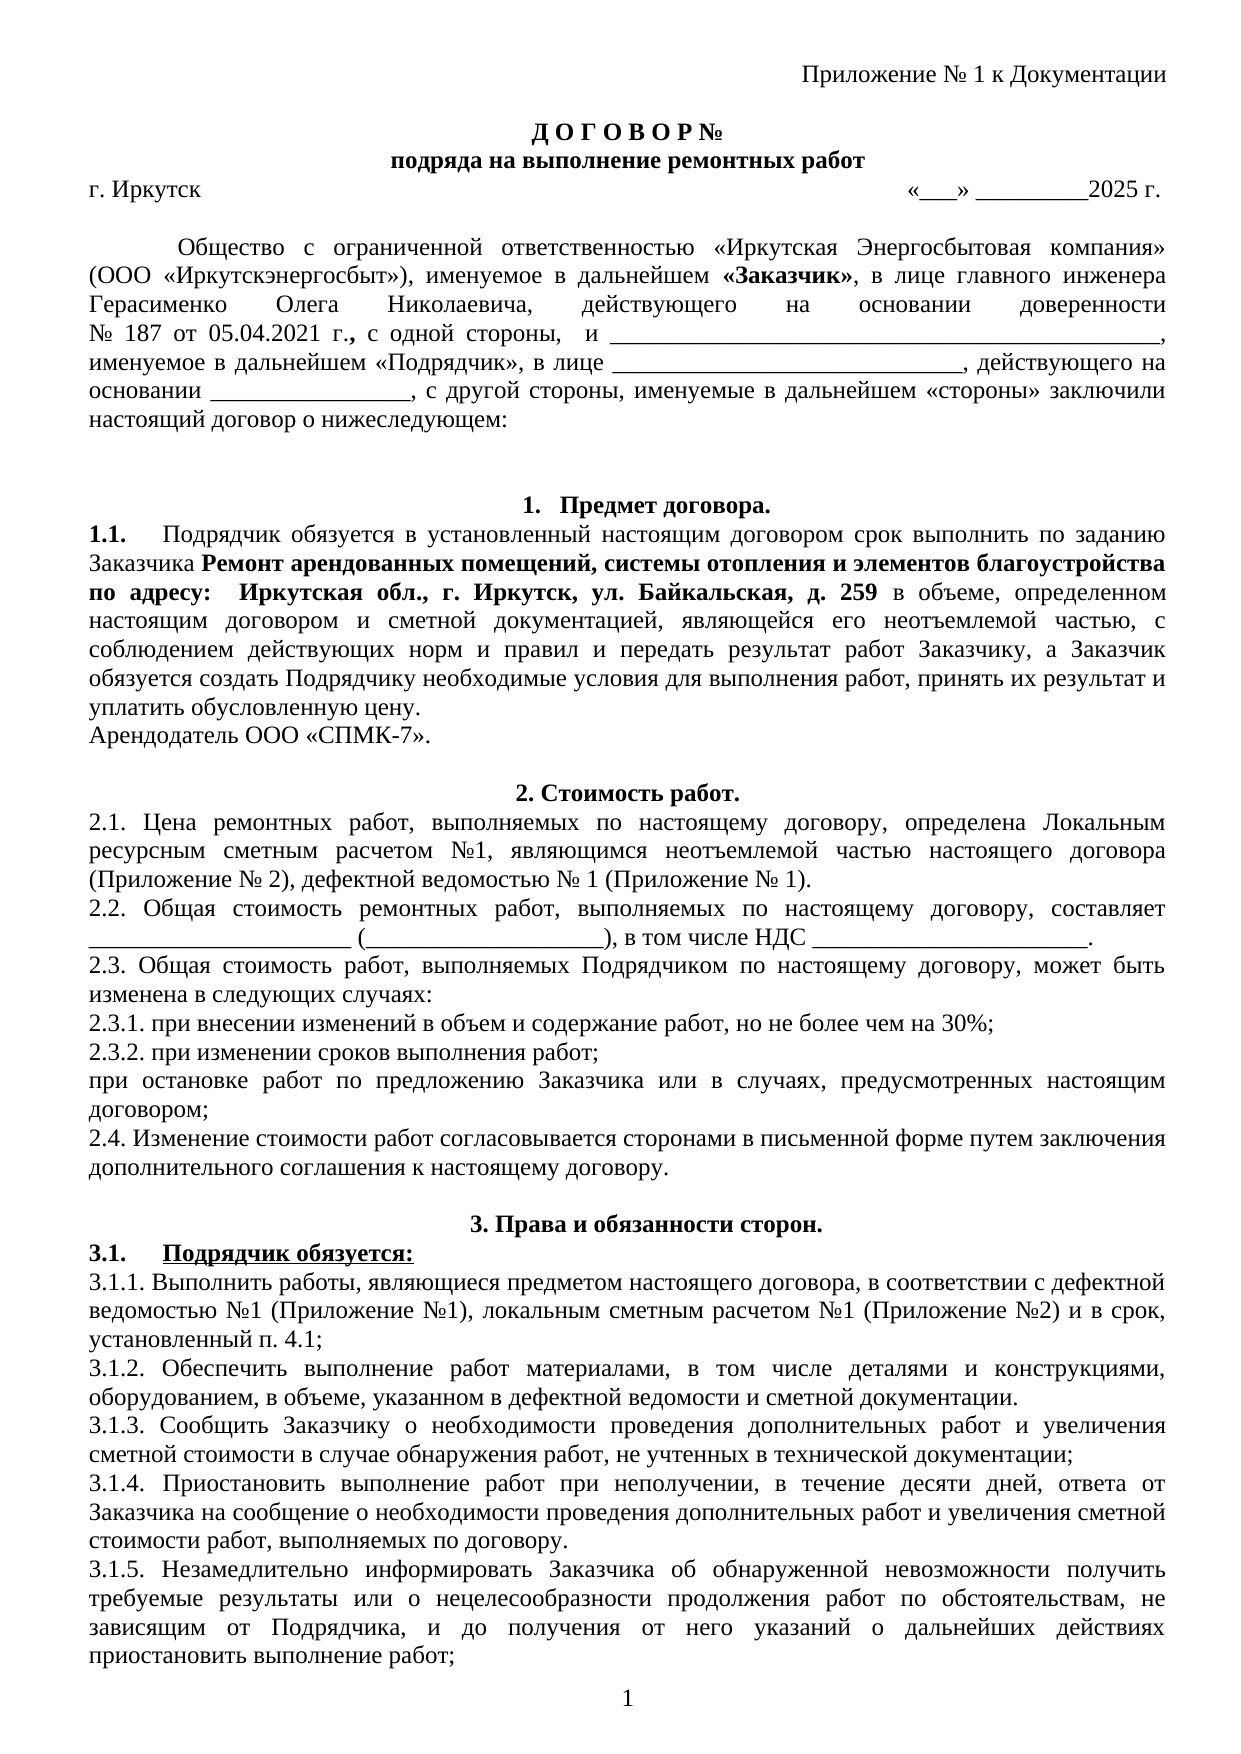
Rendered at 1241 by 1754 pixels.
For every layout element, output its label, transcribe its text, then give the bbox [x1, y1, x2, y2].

text 2.3. Общая стоимость работ, выполняемых Подрядчиком по настоящему договору, может быть изменена в следующих случаях: [89, 950, 1167, 1008]
text 2. Стоимость работ. [89, 778, 1167, 807]
text при остановке работ по предложению Заказчика или в случаях, предусмотренных настоящим договором; [89, 1065, 1167, 1123]
text 3.1.4. Приостановить выполнение работ при неполучении, в течение десяти дней, ответа от Заказчика на сообщение о необходимости проведения дополнительных работ и увеличения сметной стоимости работ, выполняемых по договору. [89, 1468, 1167, 1554]
text 2.2. Общая стоимость ремонтных работ, выполняемых по настоящему договору, составляет _____________________ (___________________), в том числе НДС ______________________. [89, 893, 1167, 950]
text Арендодатель ООО «СПМК-7». [89, 720, 1167, 749]
text 3.1.5. Незамедлительно информировать Заказчика об обнаруженной невозможности получить требуемые результаты или о нецелесообразности продолжения работ по обстоятельствам, не зависящим от Подрядчика, и до получения от него указаний о дальнейших действиях приостановить выполнение работ; [89, 1554, 1167, 1669]
text 3.1.3. Сообщить Заказчику о необходимости проведения дополнительных работ и увеличения сметной стоимости в случае обнаружения работ, не учтенных в технической документации; [89, 1410, 1167, 1468]
text 2.1. Цена ремонтных работ, выполняемых по настоящему договору, определена Локальным ресурсным сметным расчетом №1, являющимся неотъемлемой частью настоящего договора (Приложение № 2), дефектной ведомостью № 1 (Приложение № 1). [89, 807, 1167, 893]
text 3.1.2. Обеспечить выполнение работ материалами, в том числе деталями и конструкциями, оборудованием, в объеме, указанном в дефектной ведомости и сметной документации. [89, 1353, 1167, 1410]
text 2.3.2. при изменении сроков выполнения работ; [89, 1037, 1167, 1065]
text 3. Права и обязанности сторон. [126, 1209, 1167, 1238]
text Общество с ограниченной ответственностью «Иркутская Энергосбытовая компания» (ООО «Иркутскэнергосбыт»), именуемое в дальнейшем «Заказчик», в лице главного инженера Герасименко Олега Николаевича, действующего на основании доверенности № 187 от 05.04.2021 г., с одной стороны, и ____________________________________________, именуемое в дальнейшем «Подрядчик», в лице ____________________________, действующего на основании ________________, с другой стороны, именуемые в дальнейшем «стороны» заключили настоящий договор о нижеследующем: [89, 232, 1167, 433]
list Подрядчик обязуется в установленный настоящим договором срок выполнить по заданию Заказчика Ремонт арендованных помещений, системы отопления и элементов благоустройства по адресу: Иркутская обл., г. Иркутск, ул. Байкальская, д. 259 в объеме, определенном настоящим договором и сметной документацией, являющейся его неотъемлемой частью, с соблюдением действующих норм и правил и передать результат работ Заказчику, а Заказчик обязуется создать Подрядчику необходимые условия для выполнения работ, принять их результат и уплатить обусловленную цену. [89, 519, 1167, 720]
list Подрядчик обязуется: [89, 1238, 1167, 1267]
text Приложение № 1 к Документации [89, 59, 1167, 88]
list Предмет договора. [126, 490, 1167, 519]
text Д О Г О В О Р № [89, 117, 1167, 145]
text г. Иркутск «___» _________2025 г. [89, 174, 1167, 203]
text 2.4. Изменение стоимости работ согласовывается сторонами в письменной форме путем заключения дополнительного соглашения к настоящему договору. [89, 1123, 1167, 1180]
text 2.3.1. при внесении изменений в объем и содержание работ, но не более чем на 30%; [89, 1008, 1167, 1037]
text 3.1.1. Выполнить работы, являющиеся предметом настоящего договора, в соответствии с дефектной ведомостью №1 (Приложение №1), локальным сметным расчетом №1 (Приложение №2) и в срок, установленный п. 4.1; [89, 1267, 1167, 1353]
text подряда на выполнение ремонтных работ [89, 145, 1167, 174]
